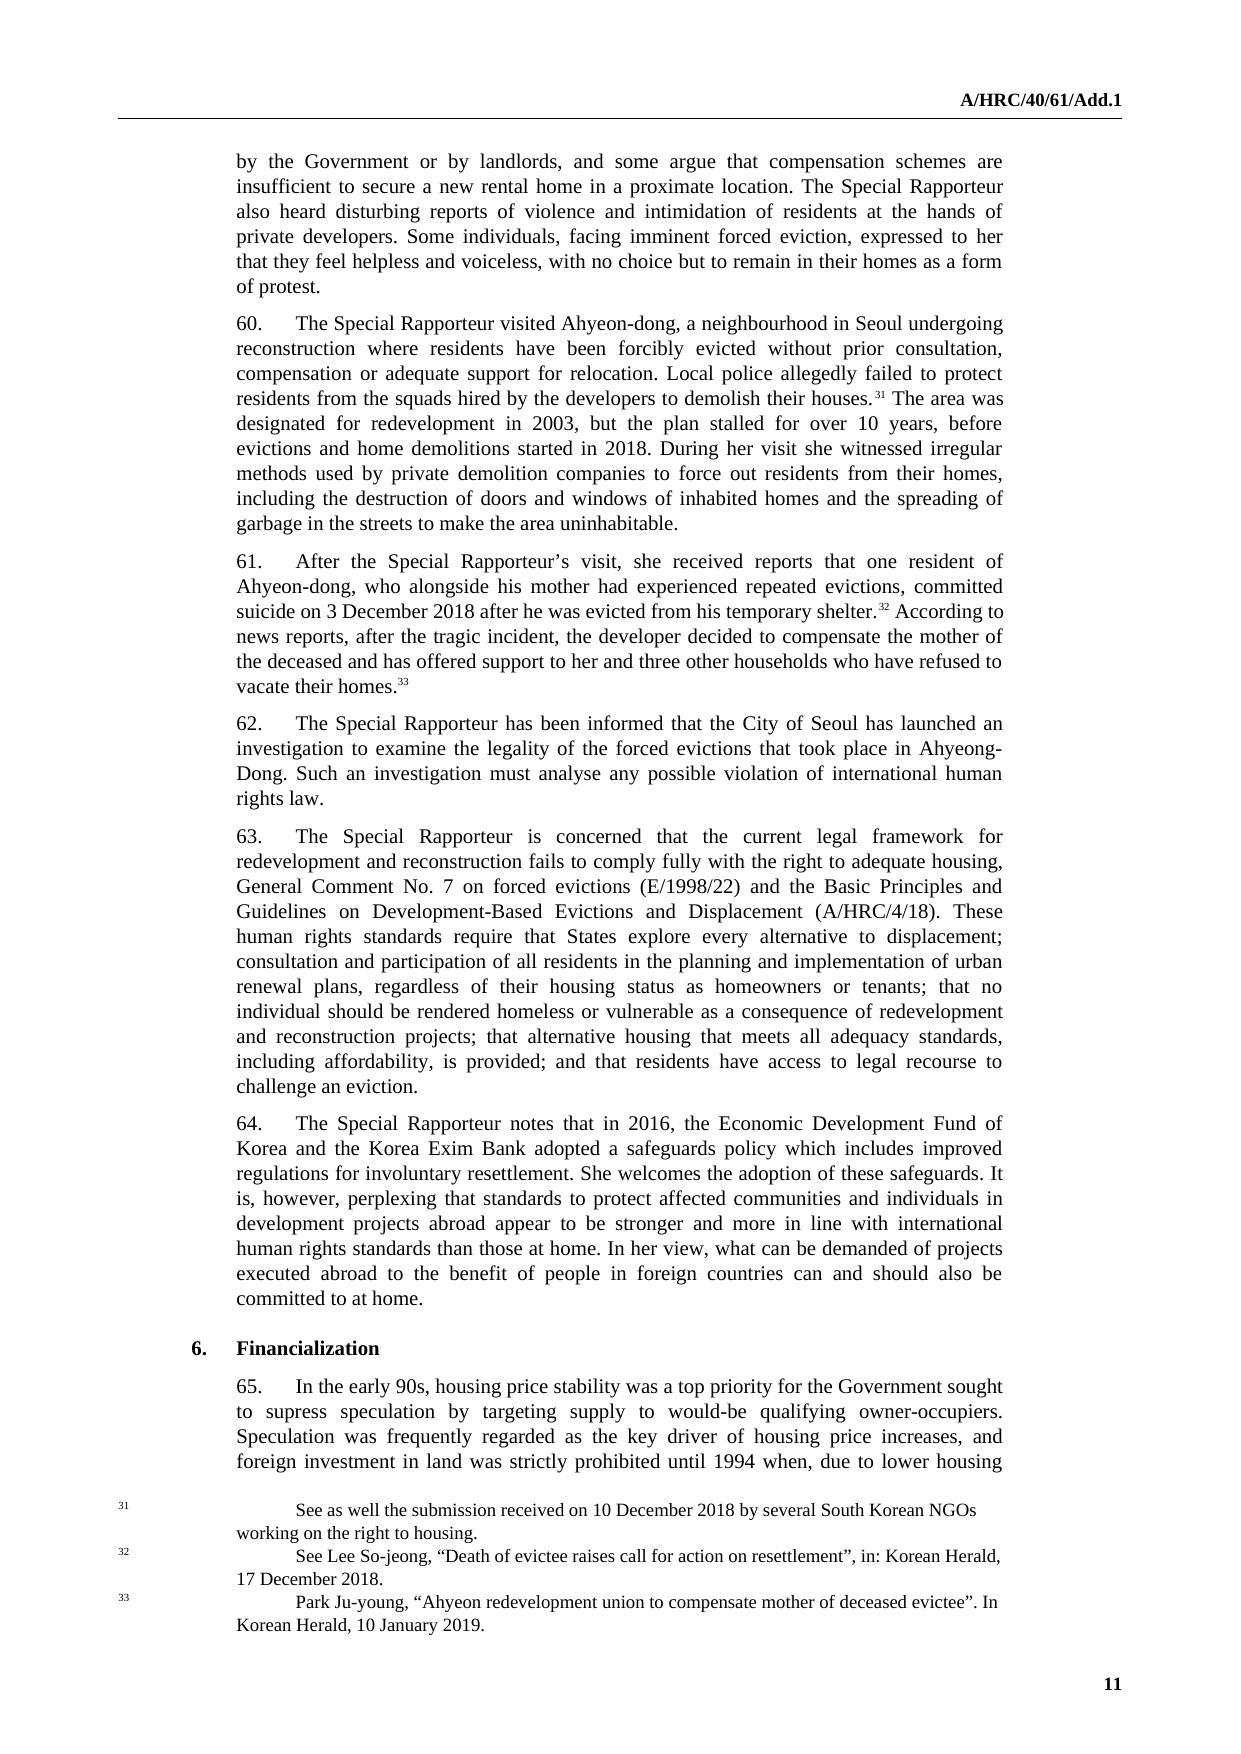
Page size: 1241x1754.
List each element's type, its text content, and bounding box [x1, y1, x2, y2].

text 64. The Special Rapporteur notes that in 2016, the Economic Development Fund of Korea and the Korea Exim Bank adopted a safeguards policy which includes improved regulations for involuntary resettlement. She welcomes the adoption of these safeguards. It is, however, perplexing that standards to protect affected communities and individuals in development projects abroad appear to be stronger and more in line with international human rights standards than those at home. In her view, what can be demanded of projects executed abroad to the benefit of people in foreign countries can and should also be committed to at home. [236, 1110, 1004, 1310]
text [236, 1373, 1004, 1473]
text 62. The Special Rapporteur has been informed that the City of Seoul has launched an investigation to examine the legality of the forced evictions that took place in Ahyeong-Dong. Such an investigation must analyse any possible violation of international human rights law. [236, 710, 1004, 810]
text 63. The Special Rapporteur is concerned that the current legal framework for redevelopment and reconstruction fails to comply fully with the right to adequate housing, General Comment No. 7 on forced evictions (E/1998/22) and the Basic Principles and Guidelines on Development-Based Evictions and Displacement (A/HRC/4/18). These human rights standards require that States explore every alternative to displacement; consultation and participation of all residents in the planning and implementation of urban renewal plans, regardless of their housing status as homeowners or tenants; that no individual should be rendered homeless or vulnerable as a consequence of redevelopment and reconstruction projects; that alternative housing that meets all adequacy standards, including affordability, is provided; and that residents have access to legal recourse to challenge an eviction. [236, 823, 1004, 1098]
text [236, 148, 1004, 298]
text 61. After the Special Rapporteur’s visit, she received reports that one resident of Ahyeon-dong, who alongside his mother had experienced repeated evictions, committed suicide on 3 December 2018 after he was evicted from his temporary shelter. According to news reports, after the tragic incident, the developer decided to compensate the mother of the deceased and has offered support to her and three other households who have refused to vacate their homes. [236, 548, 1004, 698]
text 6. Financialization [118, 1335, 1004, 1360]
text 60. The Special Rapporteur visited Ahyeon-dong, a neighbourhood in Seoul undergoing reconstruction where residents have been forcibly evicted without prior consultation, compensation or adequate support for relocation. Local police allegedly failed to protect residents from the squads hired by the developers to demolish their houses. The area was designated for redevelopment in 2003, but the plan stalled for over 10 years, before evictions and home demolitions started in 2018. During her visit she witnessed irregular methods used by private demolition companies to force out residents from their homes, including the destruction of doors and windows of inhabited homes and the spreading of garbage in the streets to make the area uninhabitable. [236, 310, 1004, 535]
